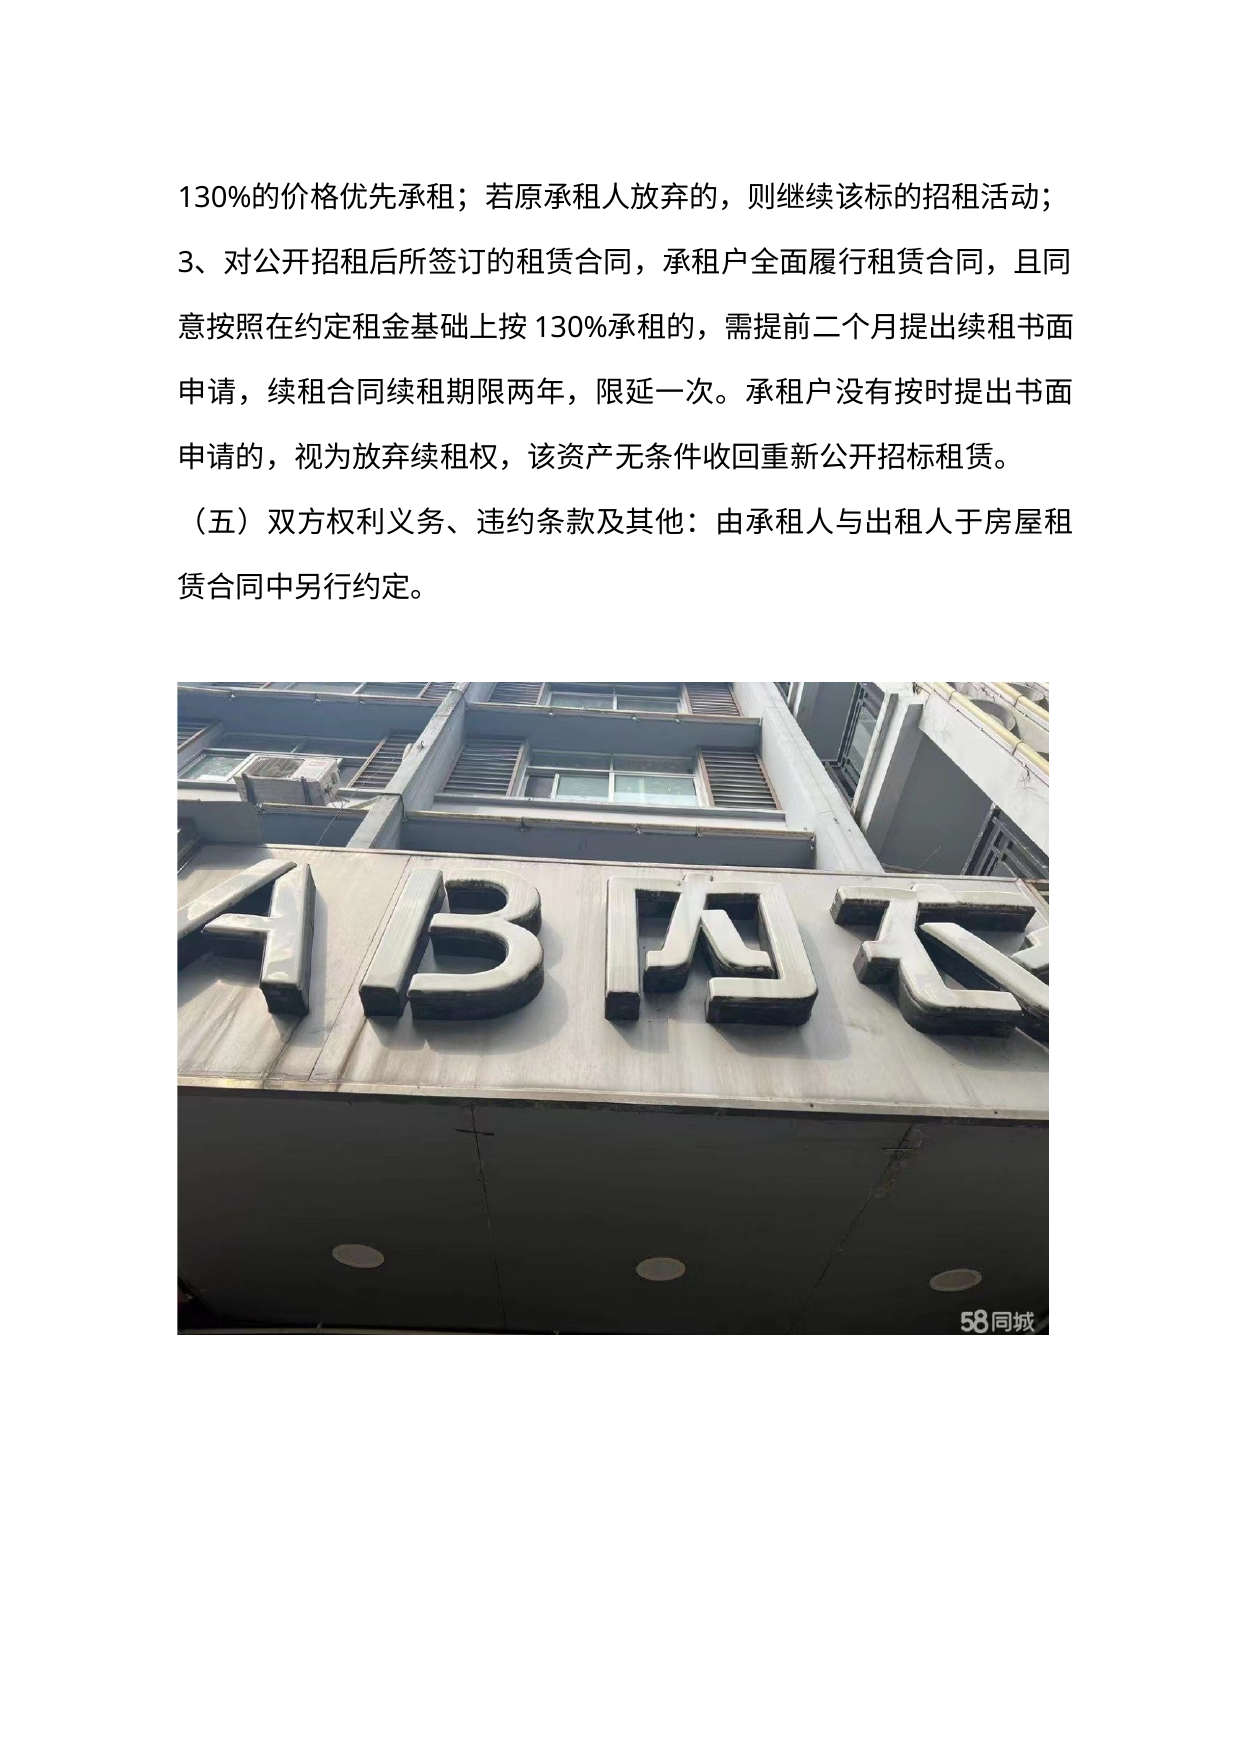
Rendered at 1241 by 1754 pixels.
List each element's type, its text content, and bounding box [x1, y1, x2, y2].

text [177, 162, 1075, 227]
picture [177, 682, 1049, 1335]
text 3、对公开招租后所签订的租赁合同，承租户全面履行租赁合同，且同意按照在约定租金基础上按130%承租的，需提前二个月提出续租书面申请，续租合同续租期限两年，限延一次。承租户没有按时提出书面申请的，视为放弃续租权，该资产无条件收回重新公开招标租赁。 [177, 227, 1075, 487]
text （五）双方权利义务、违约条款及其他：由承租人与出租人于房屋租赁合同中另行约定。 [177, 487, 1075, 617]
